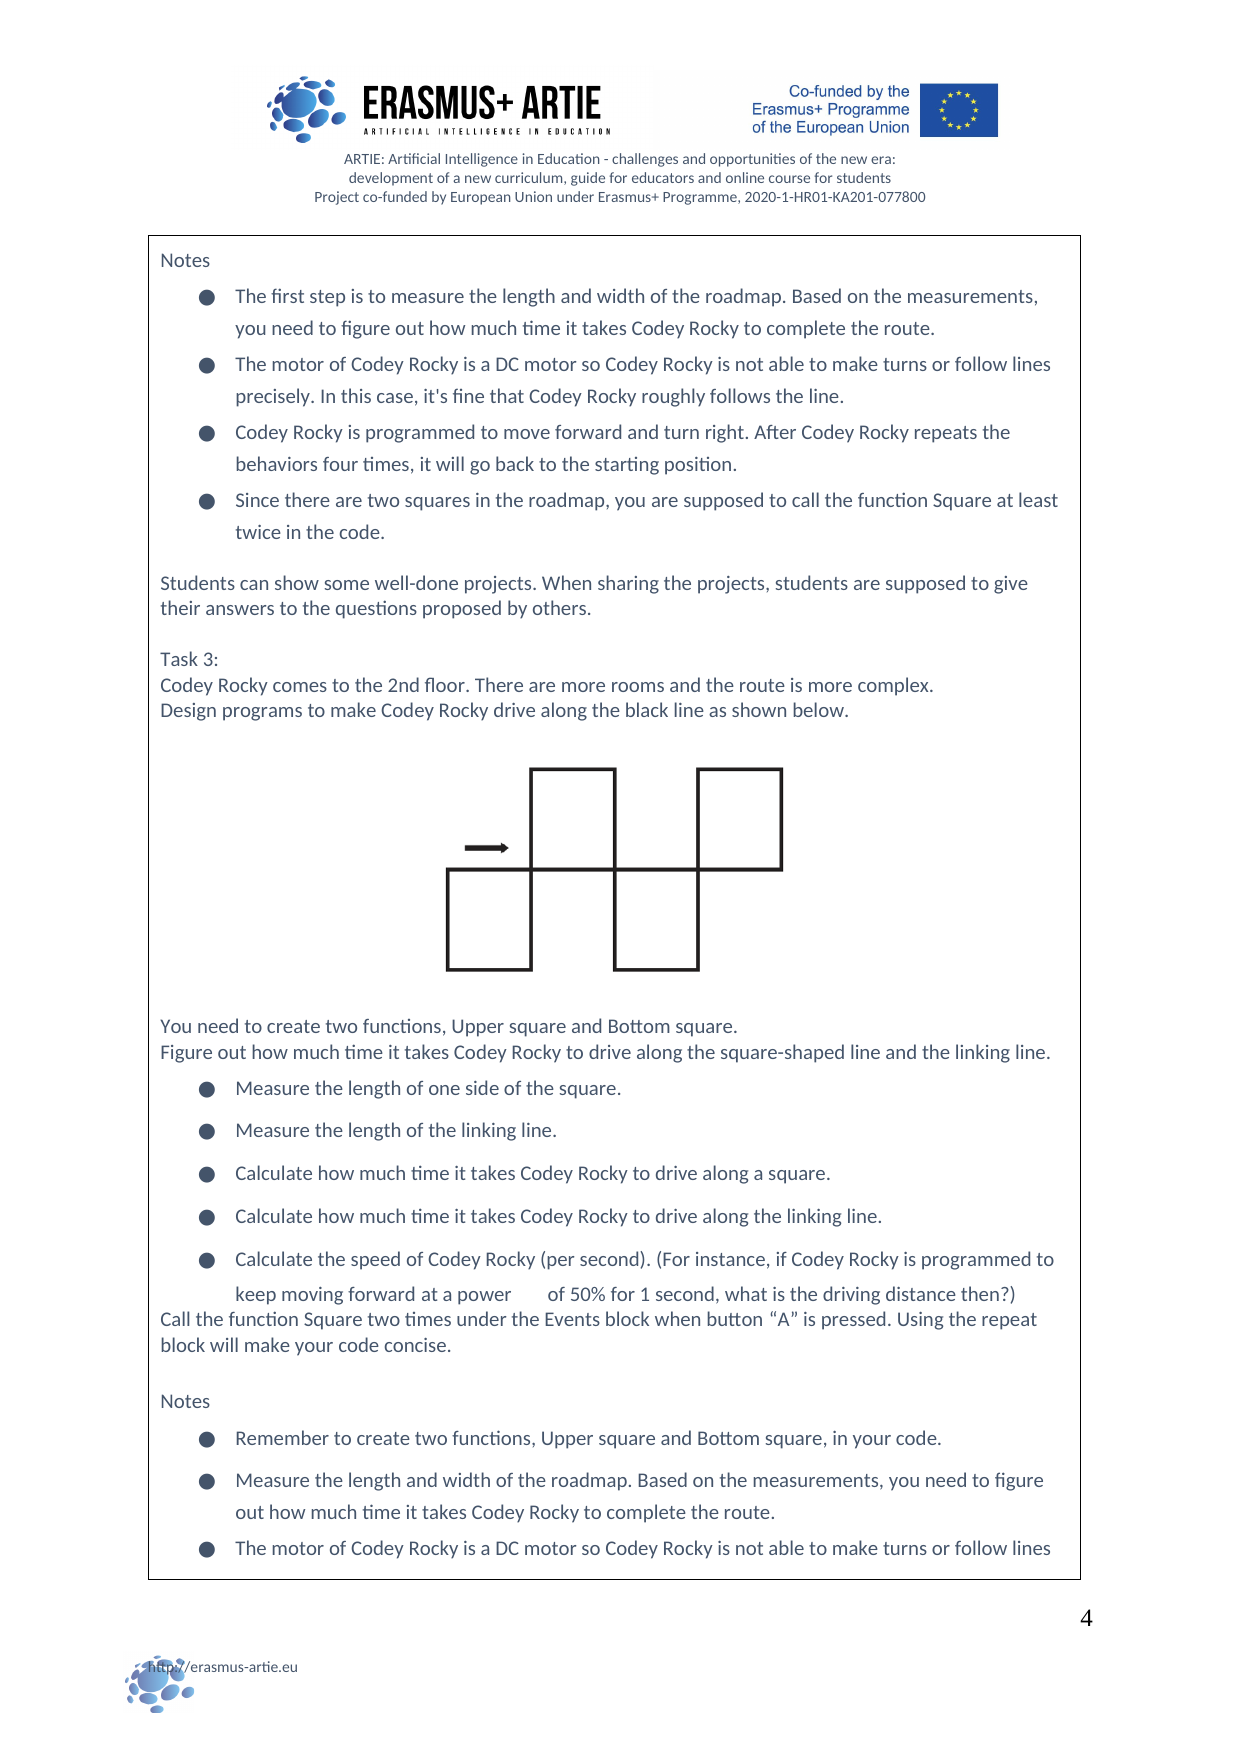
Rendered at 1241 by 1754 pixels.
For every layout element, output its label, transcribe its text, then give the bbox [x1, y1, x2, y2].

picture [437, 748, 792, 988]
picture [230, 65, 1010, 150]
picture [122, 1651, 195, 1713]
